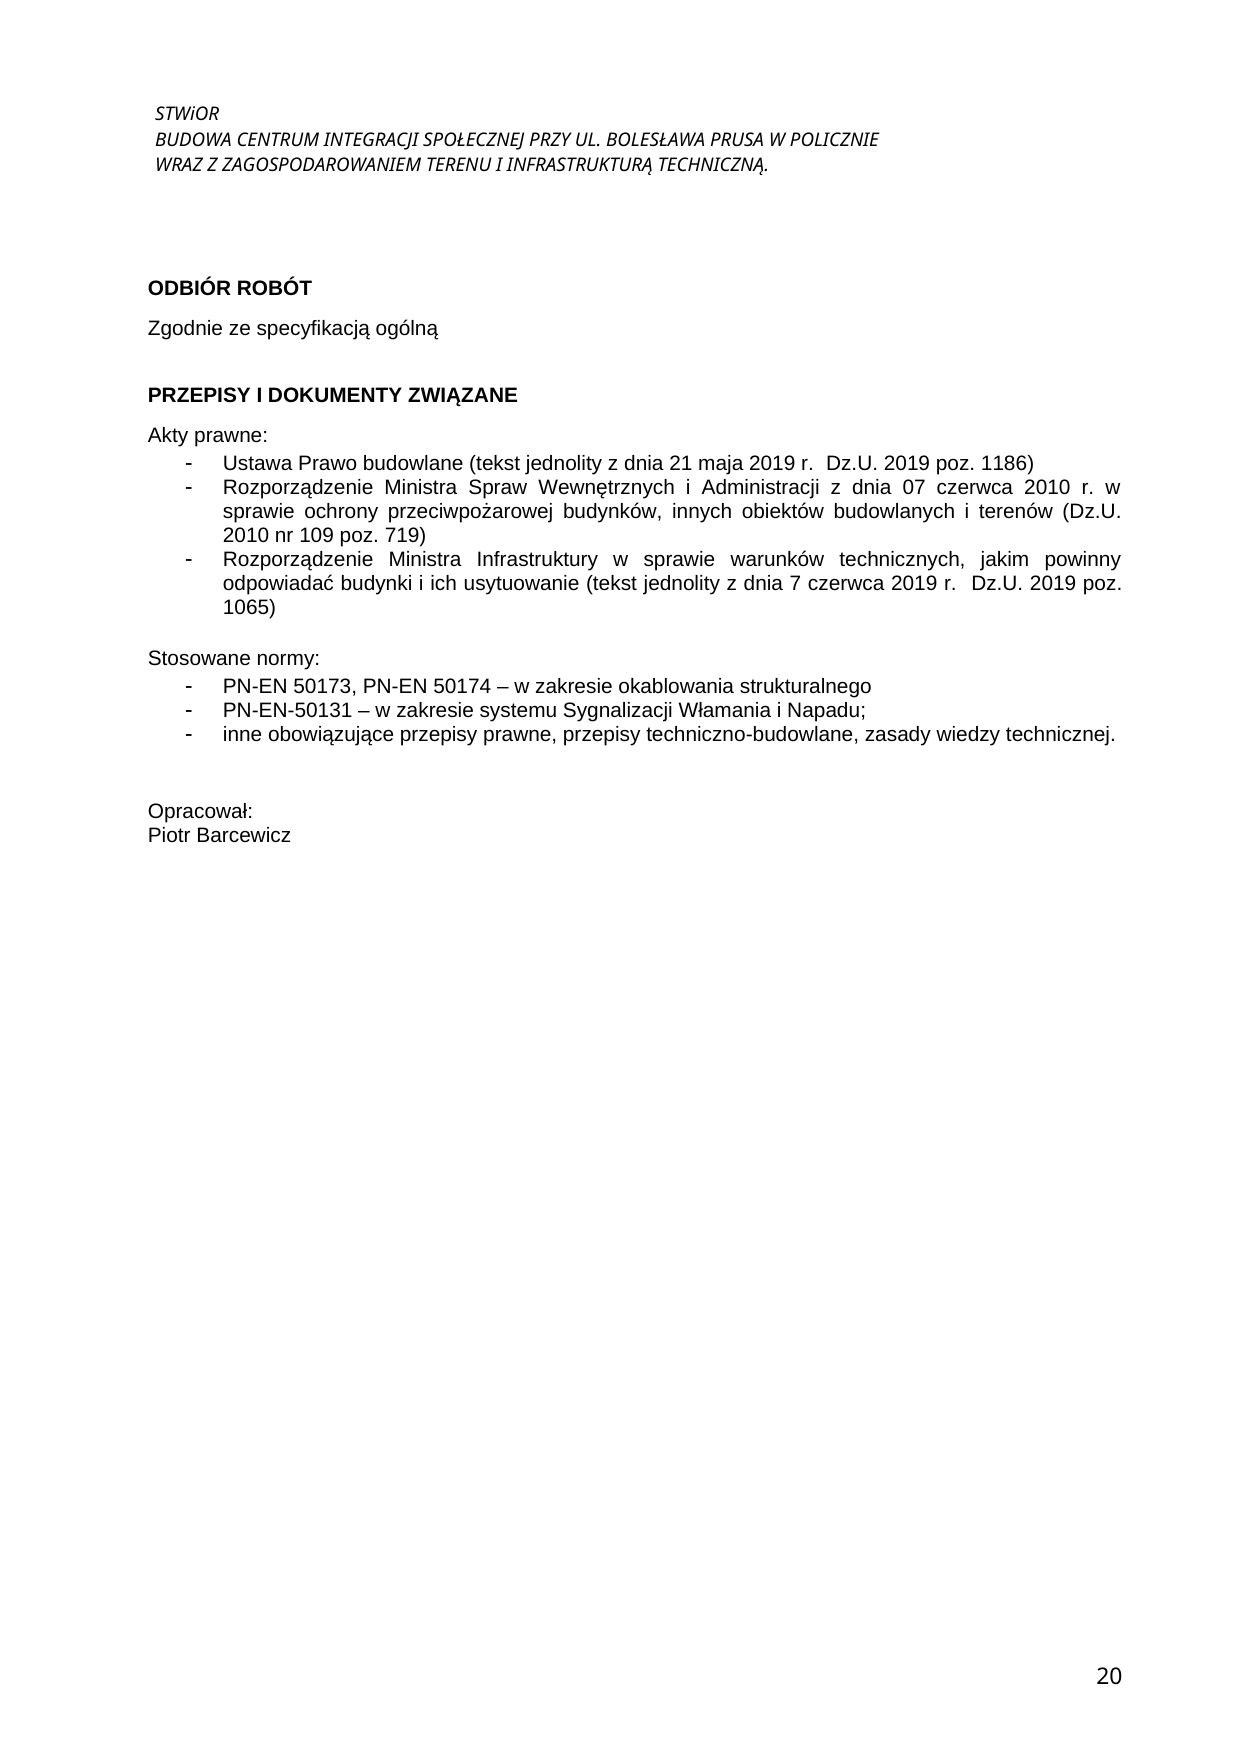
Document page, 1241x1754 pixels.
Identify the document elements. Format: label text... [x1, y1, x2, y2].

text Stosowane normy: [148, 646, 1122, 670]
list PN-EN-50131 – w zakresie systemu Sygnalizacji Włamania i Napadu; [185, 698, 1122, 722]
list inne obowiązujące przepisy prawne, przepisy techniczno-budowlane, zasady wiedzy technicznej. [185, 722, 1122, 746]
text Opracował: [148, 798, 1122, 822]
text Akty prawne: [148, 423, 1122, 447]
list Rozporządzenie Ministra Infrastruktury w sprawie warunków technicznych, jakim powinny odpowiadać budynki i ich usytuowanie (tekst jednolity z dnia 7 czerwca 2019 r. Dz.U. 2019 poz. 1065) [185, 547, 1122, 619]
subtitle PRZEPISY i DOKUMENTY ZWIĄZANE [148, 383, 1122, 407]
list Rozporządzenie Ministra Spraw Wewnętrznych i Administracji z dnia 07 czerwca 2010 r. w sprawie ochrony przeciwpożarowej budynków, innych obiektów budowlanych i terenów (Dz.U. 2010 nr 109 poz. 719) [185, 475, 1122, 547]
list Ustawa Prawo budowlane (tekst jednolity z dnia 21 maja 2019 r. Dz.U. 2019 poz. 1186) [185, 451, 1122, 475]
text Piotr Barcewicz [148, 822, 1122, 846]
subtitle Odbiór robót [148, 276, 1122, 300]
list PN-EN 50173, PN-EN 50174 – w zakresie okablowania strukturalnego [185, 674, 1122, 698]
text Zgodnie ze specyfikacją ogólną [148, 316, 1122, 340]
